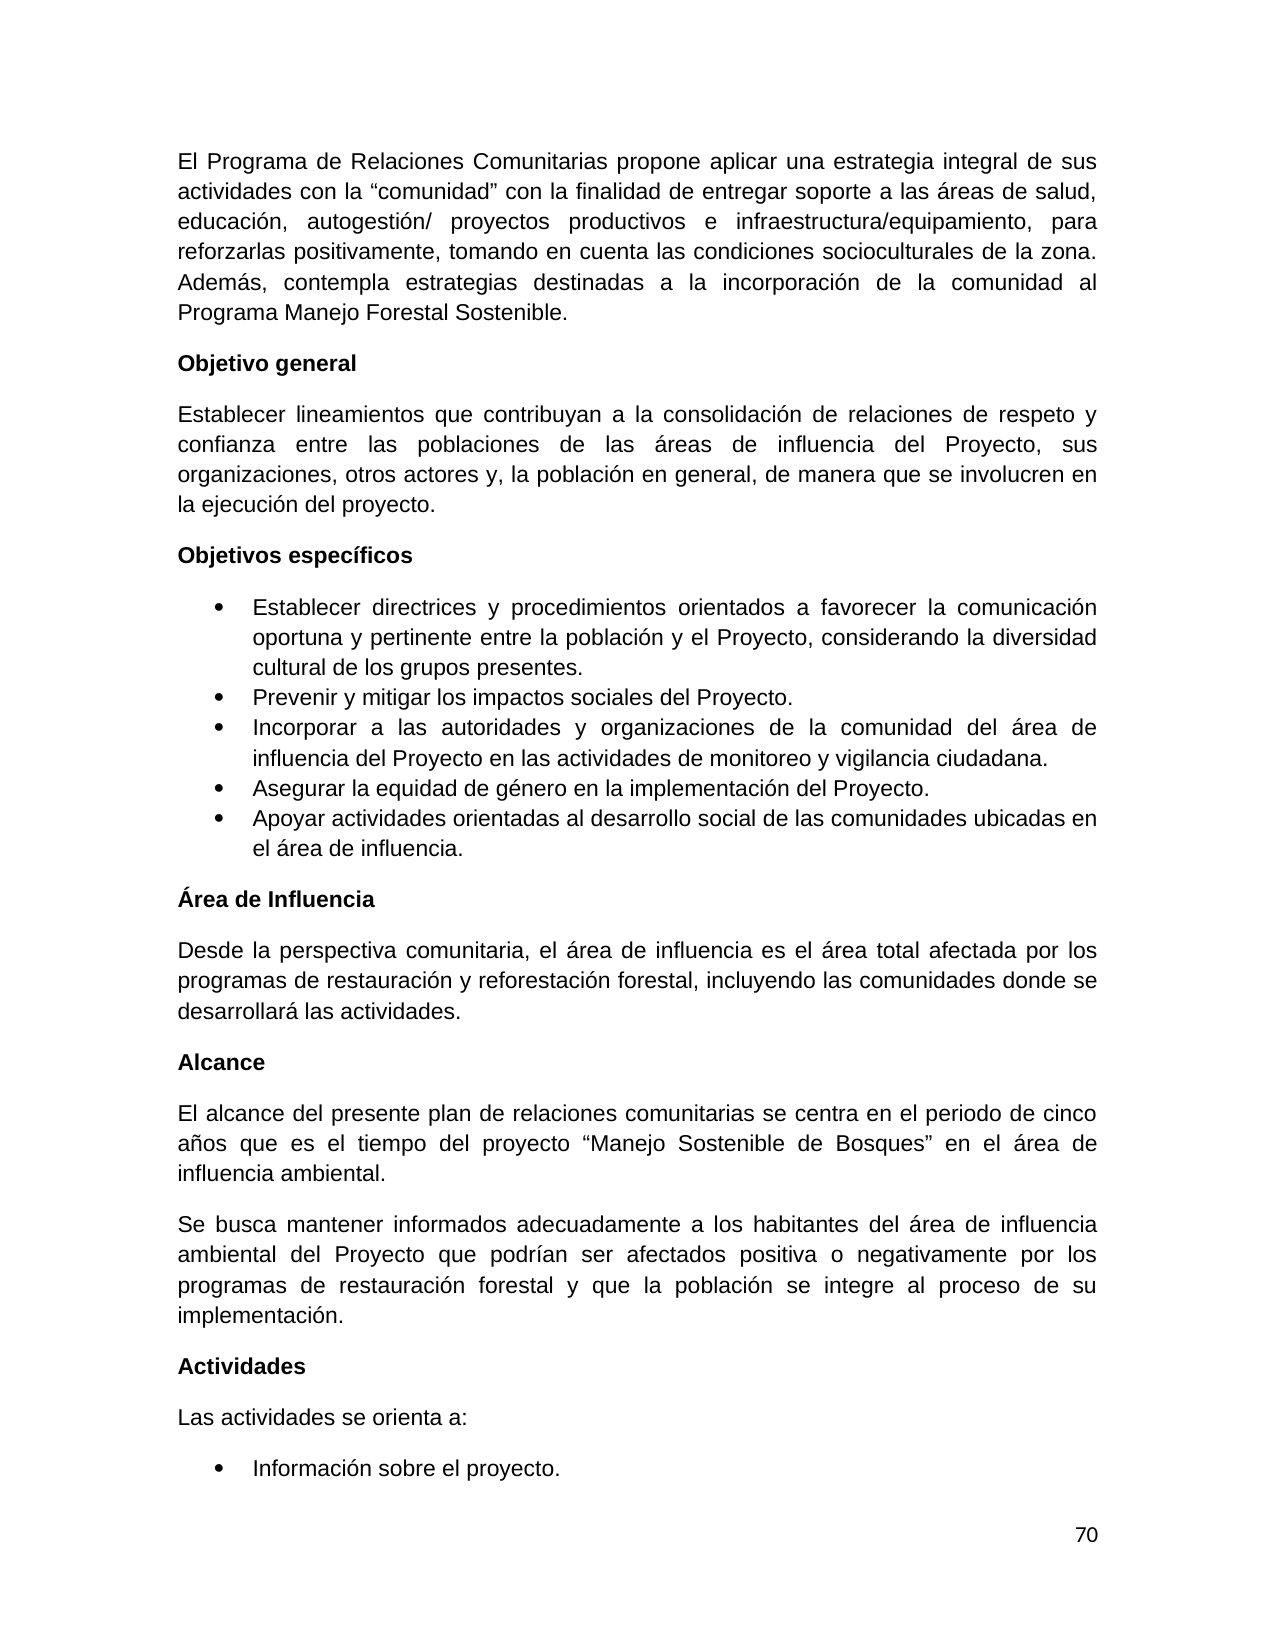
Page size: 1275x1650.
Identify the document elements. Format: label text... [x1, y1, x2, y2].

text El Programa de Relaciones Comunitarias propone aplicar una estrategia integral de sus actividades con la “comunidad” con la finalidad de entregar soporte a las áreas de salud, educación, autogestión/ proyectos productivos e infraestructura/equipamiento, para reforzarlas positivamente, tomando en cuenta las condiciones socioculturales de la zona. Además, contempla estrategias destinadas a la incorporación de la comunidad al Programa Manejo Forestal Sostenible. [177, 148, 1098, 325]
list Prevenir y mitigar los impactos sociales del Proyecto. [215, 684, 1098, 710]
text Área de Influencia [177, 886, 1098, 912]
list Incorporar a las autoridades y organizaciones de la comunidad del área de influencia del Proyecto en las actividades de monitoreo y vigilancia ciudadana. [215, 714, 1098, 771]
list Apoyar actividades orientadas al desarrollo social de las comunidades ubicadas en el área de influencia. [215, 805, 1098, 861]
text Establecer lineamientos que contribuyan a la consolidación de relaciones de respeto y confianza entre las poblaciones de las áreas de influencia del Proyecto, sus organizaciones, otros actores y, la población en general, de manera que se involucren en la ejecución del proyecto. [177, 401, 1098, 518]
text Objetivos específicos [177, 542, 1098, 569]
text Las actividades se orienta a: [177, 1404, 1098, 1430]
list Asegurar la equidad de género en la implementación del Proyecto. [215, 775, 1098, 801]
list Información sobre el proyecto. [215, 1455, 1098, 1481]
text Actividades [177, 1353, 1098, 1379]
text Objetivo general [177, 350, 1098, 376]
text El alcance del presente plan de relaciones comunitarias se centra en el periodo de cinco años que es el tiempo del proyecto “Manejo Sostenible de Bosques” en el área de influencia ambiental. [177, 1100, 1098, 1186]
text Alcance [177, 1049, 1098, 1075]
text Se busca mantener informados adecuadamente a los habitantes del área de influencia ambiental del Proyecto que podrían ser afectados positiva o negativamente por los programas de restauración forestal y que la población se integre al proceso de su implementación. [177, 1211, 1098, 1328]
text Desde la perspectiva comunitaria, el área de influencia es el área total afectada por los programas de restauración y reforestación forestal, incluyendo las comunidades donde se desarrollará las actividades. [177, 937, 1098, 1024]
list Establecer directrices y procedimientos orientados a favorecer la comunicación oportuna y pertinente entre la población y el Proyecto, considerando la diversidad cultural de los grupos presentes. [215, 593, 1098, 680]
